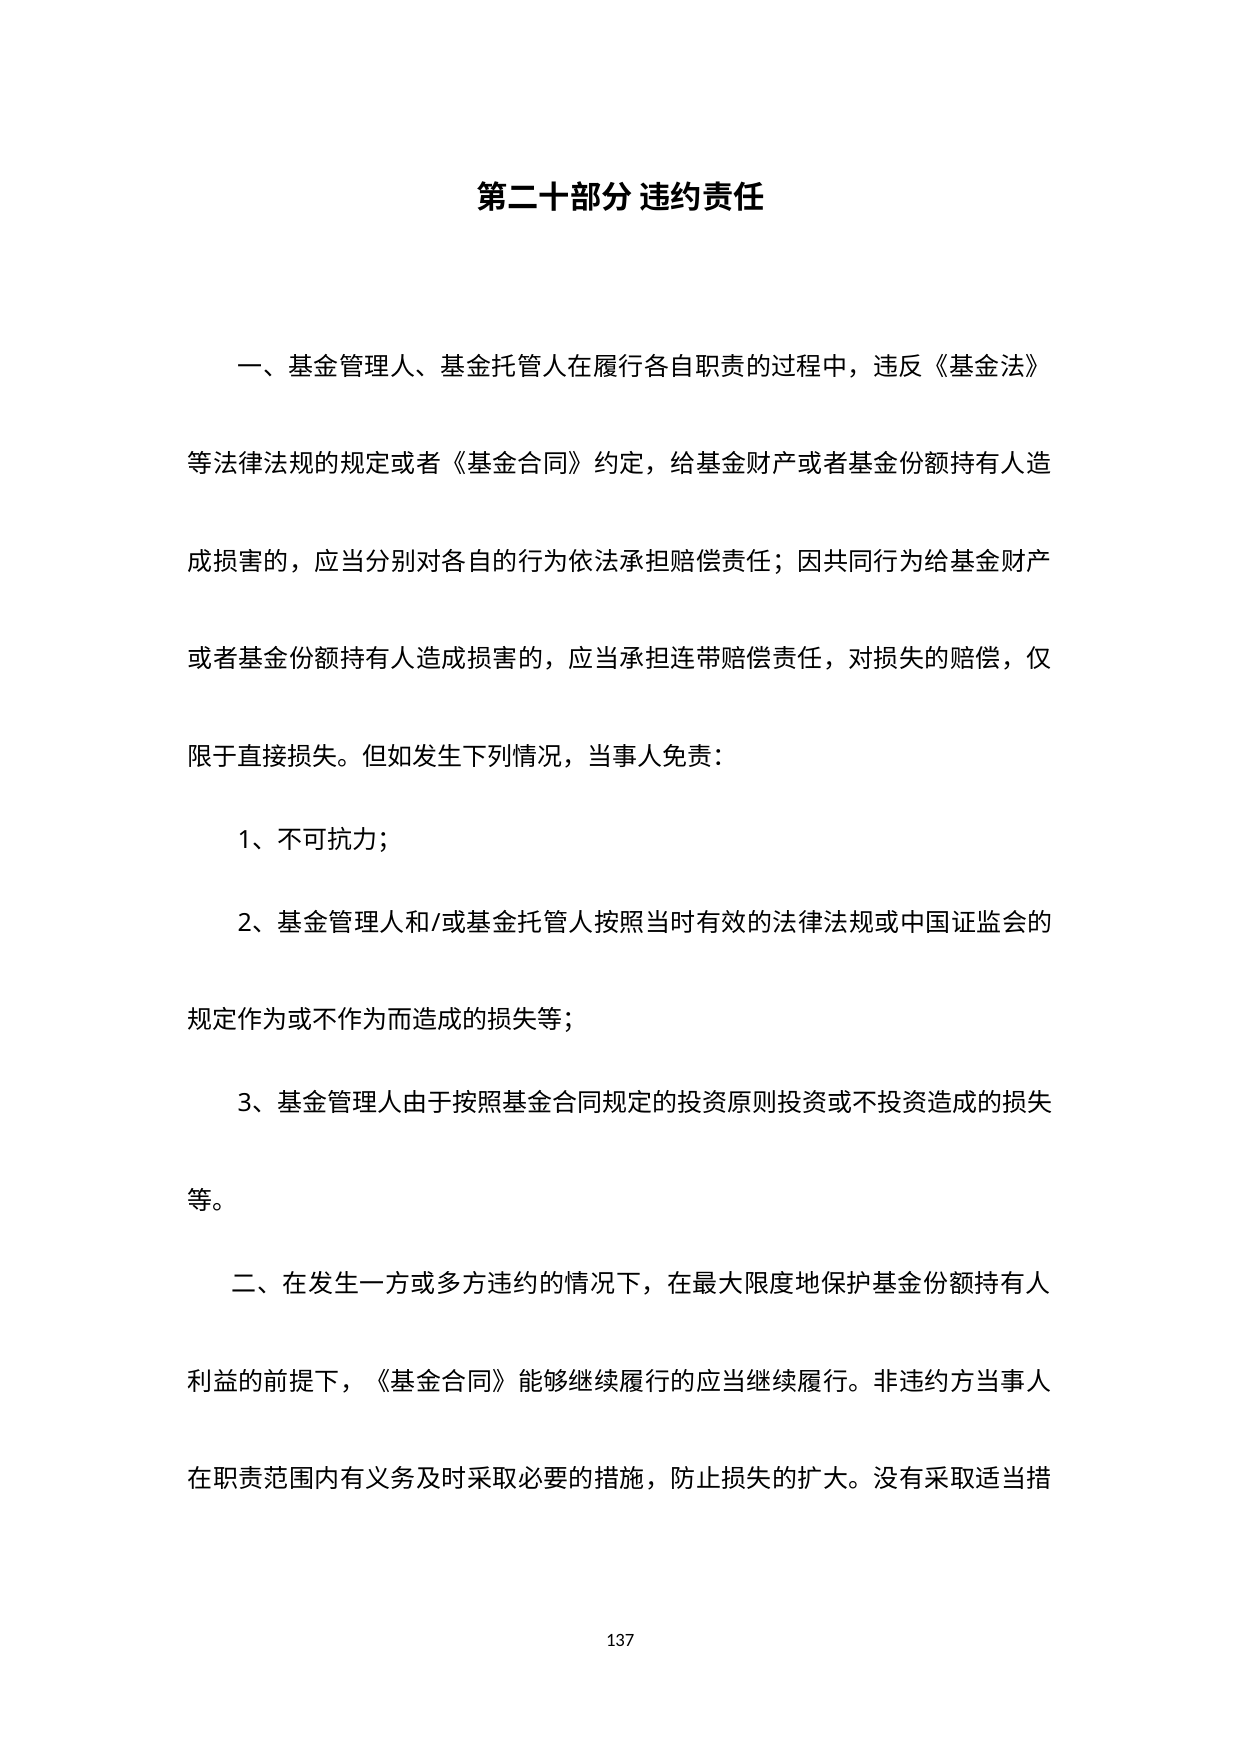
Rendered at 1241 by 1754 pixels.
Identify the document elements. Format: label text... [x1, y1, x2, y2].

text 3、基金管理人由于按照基金合同规定的投资原则投资或不投资造成的损失等。 [187, 1068, 1053, 1231]
subtitle 第二十部分 违约责任 [187, 162, 1053, 227]
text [187, 1249, 1053, 1509]
text 一、基金管理人、基金托管人在履行各自职责的过程中，违反《基金法》等法律法规的规定或者《基金合同》约定，给基金财产或者基金份额持有人造成损害的，应当分别对各自的行为依法承担赔偿责任；因共同行为给基金财产或者基金份额持有人造成损害的，应当承担连带赔偿责任，对损失的赔偿，仅限于直接损失。但如发生下列情况，当事人免责： [187, 332, 1053, 787]
text 1、不可抗力； [187, 805, 1053, 870]
text 2、基金管理人和/或基金托管人按照当时有效的法律法规或中国证监会的规定作为或不作为而造成的损失等； [187, 888, 1053, 1050]
